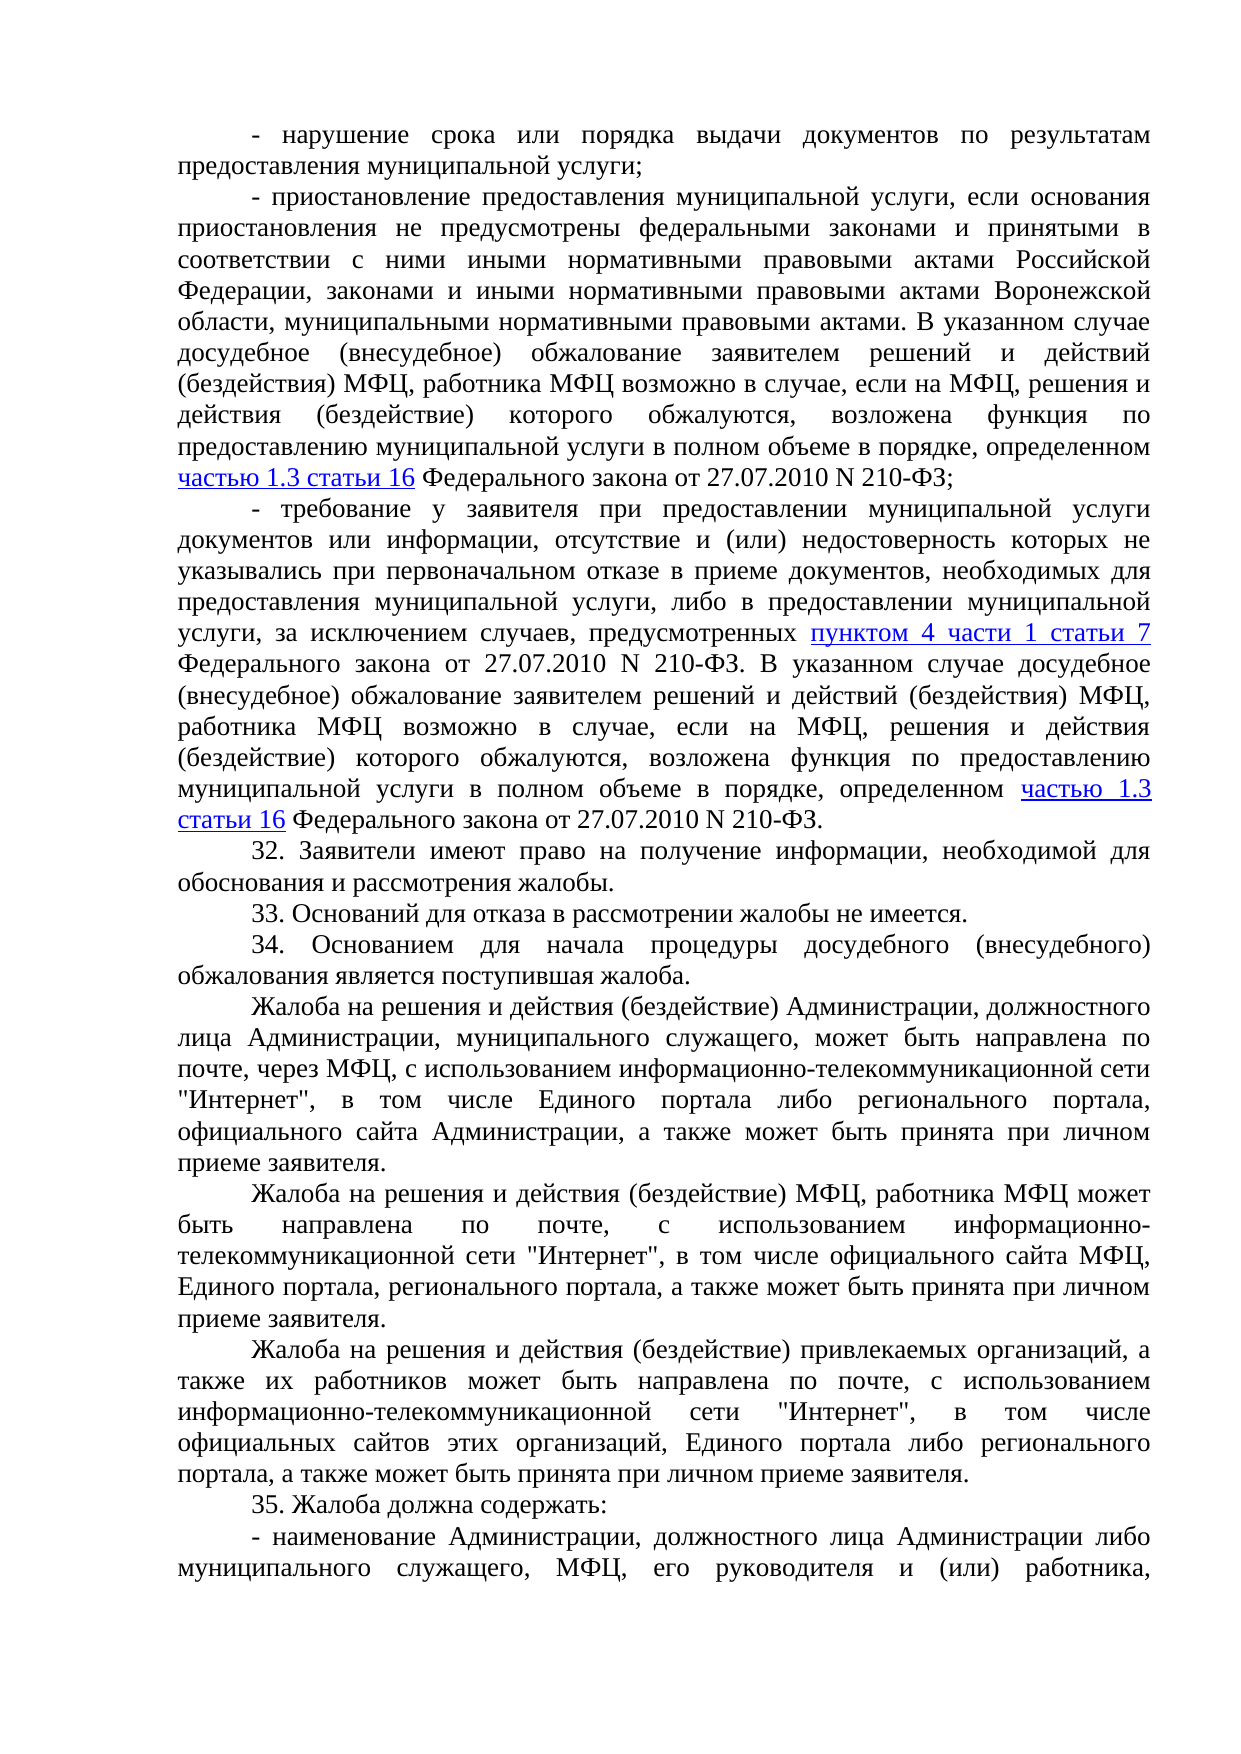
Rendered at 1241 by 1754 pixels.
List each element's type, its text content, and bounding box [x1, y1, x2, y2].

text 34. Основанием для начала процедуры досудебного (внесудебного) обжалования является поступившая жалоба. [177, 928, 1152, 990]
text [177, 1520, 1152, 1582]
text Жалоба на решения и действия (бездействие) Администрации, должностного лица Администрации, муниципального служащего, может быть направлена по почте, через МФЦ, с использованием информационно-телекоммуникационной сети "Интернет", в том числе Единого портала либо регионального портала, официального сайта Администрации, а также может быть принята при личном приеме заявителя. [177, 990, 1152, 1177]
text - нарушение срока или порядка выдачи документов по результатам предоставления муниципальной услуги; [177, 118, 1152, 180]
text 33. Оснований для отказа в рассмотрении жалобы не имеется. [177, 897, 1152, 928]
text Жалоба на решения и действия (бездействие) МФЦ, работника МФЦ может быть направлена по почте, с использованием информационно-телекоммуникационной сети "Интернет", в том числе официального сайта МФЦ, Единого портала, регионального портала, а также может быть принята при личном приеме заявителя. [177, 1177, 1152, 1333]
text - приостановление предоставления муниципальной услуги, если основания приостановления не предусмотрены федеральными законами и принятыми в соответствии с ними иными нормативными правовыми актами Российской Федерации, законами и иными нормативными правовыми актами Воронежской области, муниципальными нормативными правовыми актами. В указанном случае досудебное (внесудебное) обжалование заявителем решений и действий (бездействия) МФЦ, работника МФЦ возможно в случае, если на МФЦ, решения и действия (бездействие) которого обжалуются, возложена функция по предоставлению муниципальной услуги в полном объеме в порядке, определенном частью 1.3 статьи 16 Федерального закона от 27.07.2010 N 210-ФЗ; [177, 180, 1152, 492]
text - требование у заявителя при предоставлении муниципальной услуги документов или информации, отсутствие и (или) недостоверность которых не указывались при первоначальном отказе в приеме документов, необходимых для предоставления муниципальной услуги, либо в предоставлении муниципальной услуги, за исключением случаев, предусмотренных пунктом 4 части 1 статьи 7 Федерального закона от 27.07.2010 N 210-ФЗ. В указанном случае досудебное (внесудебное) обжалование заявителем решений и действий (бездействия) МФЦ, работника МФЦ возможно в случае, если на МФЦ, решения и действия (бездействие) которого обжалуются, возложена функция по предоставлению муниципальной услуги в полном объеме в порядке, определенном частью 1.3 статьи 16 Федерального закона от 27.07.2010 N 210-ФЗ. [177, 492, 1152, 834]
text Жалоба на решения и действия (бездействие) привлекаемых организаций, а также их работников может быть направлена по почте, с использованием информационно-телекоммуникационной сети "Интернет", в том числе официальных сайтов этих организаций, Единого портала либо регионального портала, а также может быть принята при личном приеме заявителя. [177, 1333, 1152, 1488]
text 35. Жалоба должна содержать: [177, 1488, 1152, 1520]
text 32. Заявители имеют право на получение информации, необходимой для обоснования и рассмотрения жалобы. [177, 834, 1152, 897]
